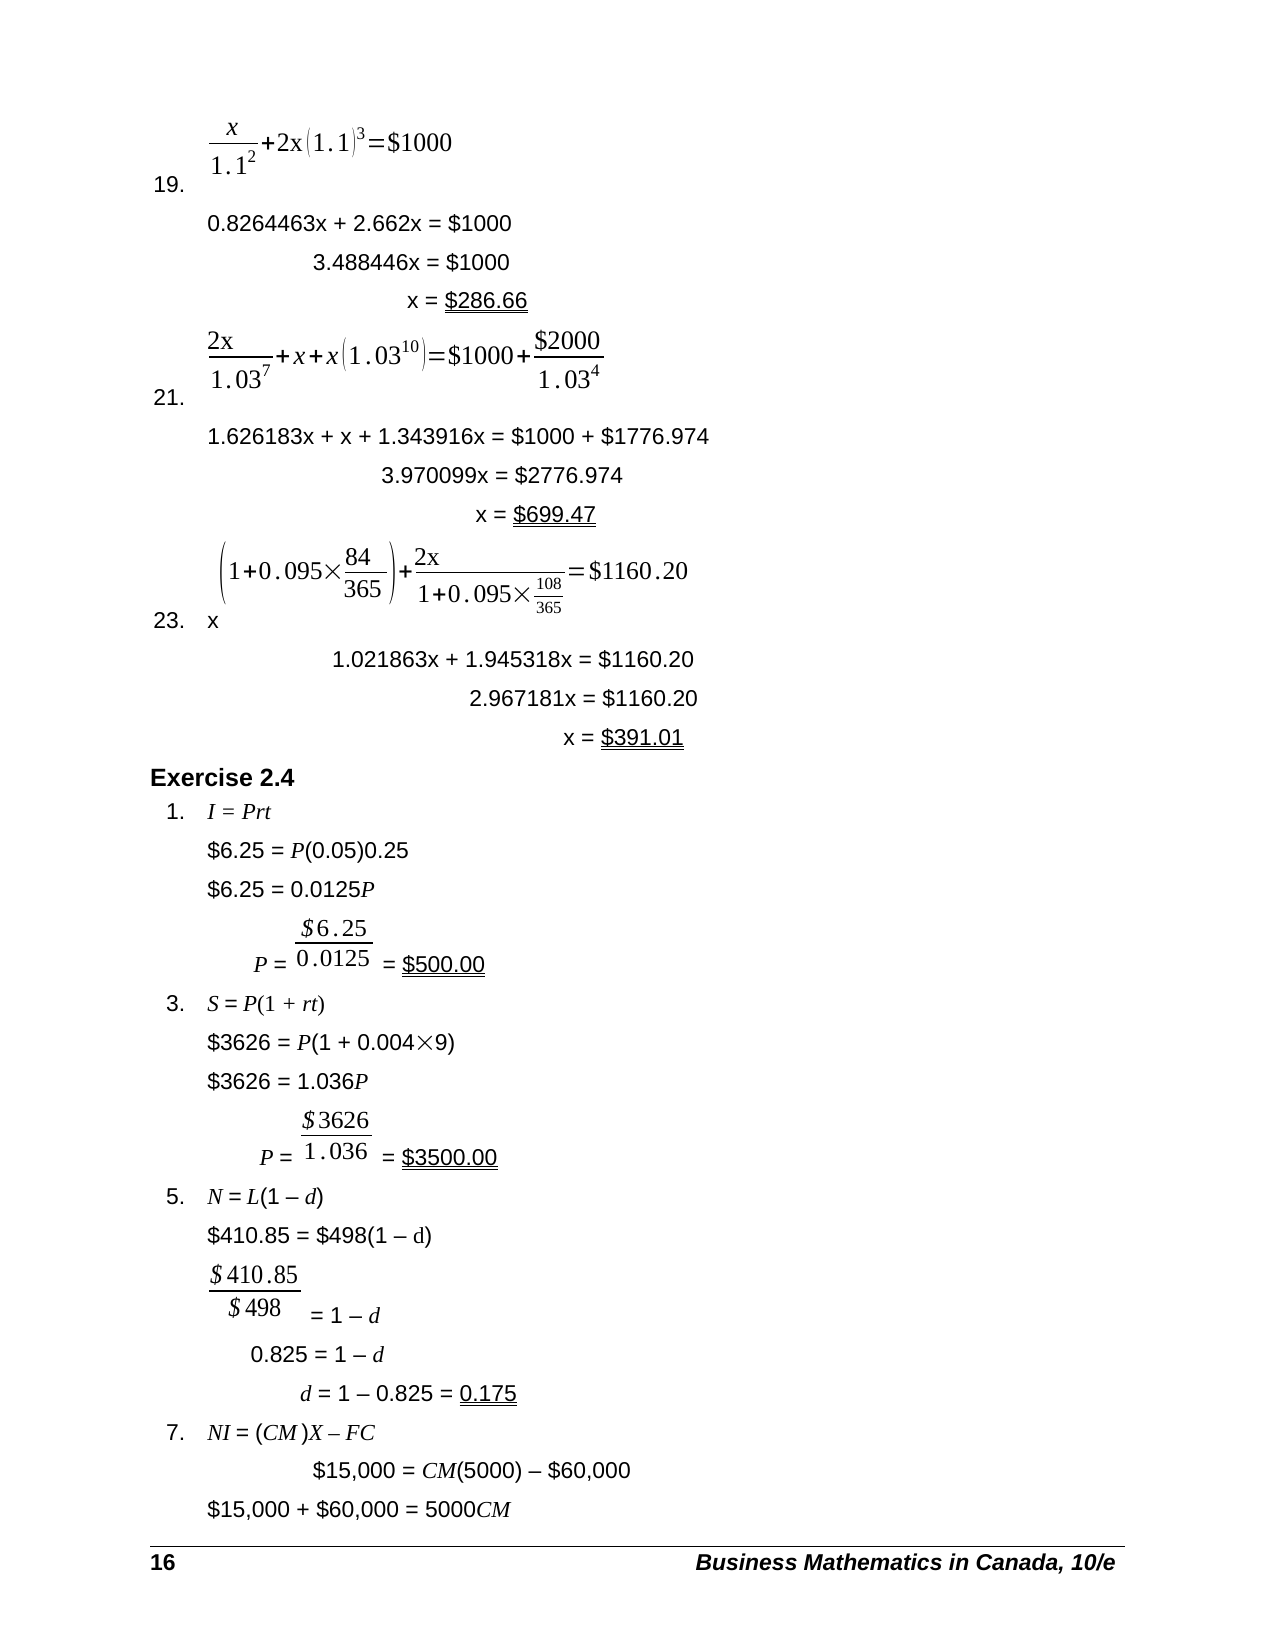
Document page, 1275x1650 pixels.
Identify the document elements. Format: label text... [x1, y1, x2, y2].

text $15,000 + $60,000 = 5000CM [150, 1496, 1125, 1523]
text 3. S = P(1 + rt) [150, 990, 1125, 1016]
text $3626 = P(1 + 0.0049) [150, 1029, 1125, 1056]
text = 1 – d [150, 1261, 1125, 1328]
text Exercise 2.4 [150, 763, 1125, 792]
text x = $699.47 [150, 501, 1125, 527]
text $3626 = 1.036P [150, 1068, 1125, 1095]
text 3.970099x = $2776.974 [150, 462, 1125, 488]
text 0.825 = 1 – d [150, 1341, 1125, 1367]
text 0.8264463x + 2.662x = $1000 [150, 209, 1125, 236]
text x = $391.01 [150, 724, 1125, 750]
text P = = $3500.00 [150, 1107, 1125, 1170]
text 1. I = Prt [150, 798, 1125, 824]
text x = $286.66 [150, 287, 1125, 314]
text $15,000 = CM(5000) – $60,000 [150, 1457, 1125, 1484]
text d = 1 – 0.825 = 0.175 [150, 1379, 1125, 1406]
text 1.626183x + x + 1.343916x = $1000 + $1776.974 [150, 423, 1125, 449]
text 23. x [150, 540, 1125, 634]
text $6.25 = 0.0125P [150, 876, 1125, 902]
text 2.967181x = $1160.20 [150, 685, 1125, 711]
text P = = $500.00 [150, 915, 1125, 977]
text $410.85 = $498(1 – d) [150, 1222, 1125, 1248]
text 3.488446x = $1000 [150, 248, 1125, 275]
text 19. [150, 112, 1125, 197]
text 21. [150, 326, 1125, 411]
text 1.021863x + 1.945318x = $1160.20 [150, 646, 1125, 673]
text 5. N = L(1 – d) [150, 1183, 1125, 1209]
text $6.25 = P(0.05)0.25 [150, 837, 1125, 863]
text 7. NI = (CM )X – FC [150, 1418, 1125, 1445]
